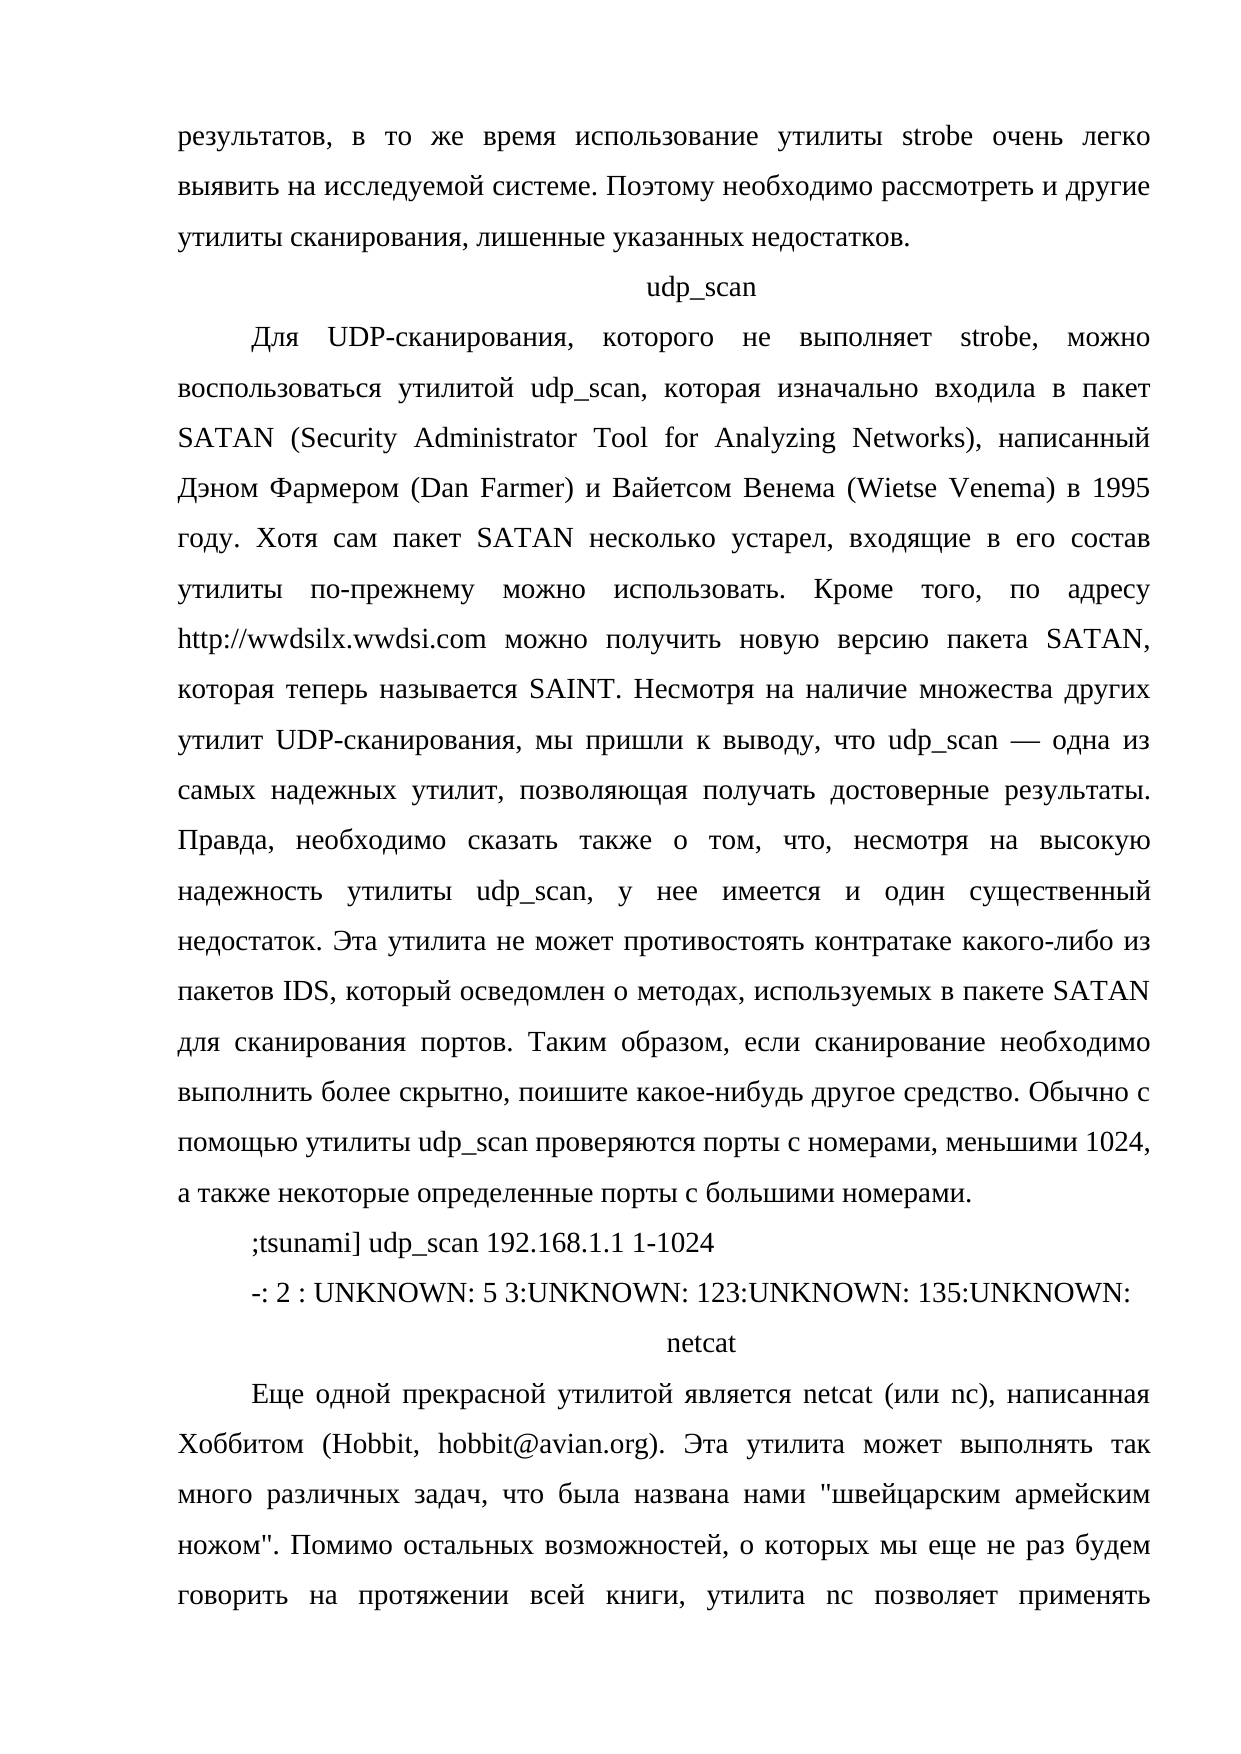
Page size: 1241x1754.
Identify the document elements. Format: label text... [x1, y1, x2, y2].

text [177, 1376, 1152, 1611]
text ;tsunami] udp_scan 192.168.1.1 1-1024 [177, 1225, 1152, 1258]
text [177, 118, 1152, 252]
text netcat [177, 1326, 1152, 1359]
text udp_scan [177, 269, 1152, 303]
text -: 2 : UNKNOWN: 5 3:UNKNOWN: 123:UNKNOWN: 135:UNKNOWN: [177, 1275, 1152, 1309]
text Для UDP-сканирования, которого не выполняет strobe, можно воспользоваться утилитой udp_scan, которая изначально входила в пакет SATAN (Security Administrator Tool for Analyzing Networks), написанный Дэном Фармером (Dan Farmer) и Вайетсом Венема (Wietse Venema) в 1995 году. Хотя сам пакет SATAN несколько устарел, входящие в его состав утилиты по-прежнему можно использовать. Кроме того, по адресу http://wwdsilx.wwdsi.com можно получить новую версию пакета SATAN, которая теперь называется SAINT. Несмотря на наличие множества других утилит UDP-сканирования, мы пришли к выводу, что udp_scan — одна из самых надежных утилит, позволяющая получать достоверные результаты. Правда, необходимо сказать также о том, что, несмотря на высокую надежность утилиты udp_scan, у нее имеется и один существенный недостаток. Эта утилита не может противостоять контратаке какого-либо из пакетов IDS, который осведомлен о методах, используемых в пакете SATAN для сканирования портов. Таким образом, если сканирование необходимо выполнить более скрытно, поишите какое-нибудь другое средство. Обычно с помощью утилиты udp_scan проверяются порты с номерами, меньшими 1024, а также некоторые определенные порты с большими номерами. [177, 319, 1152, 1208]
